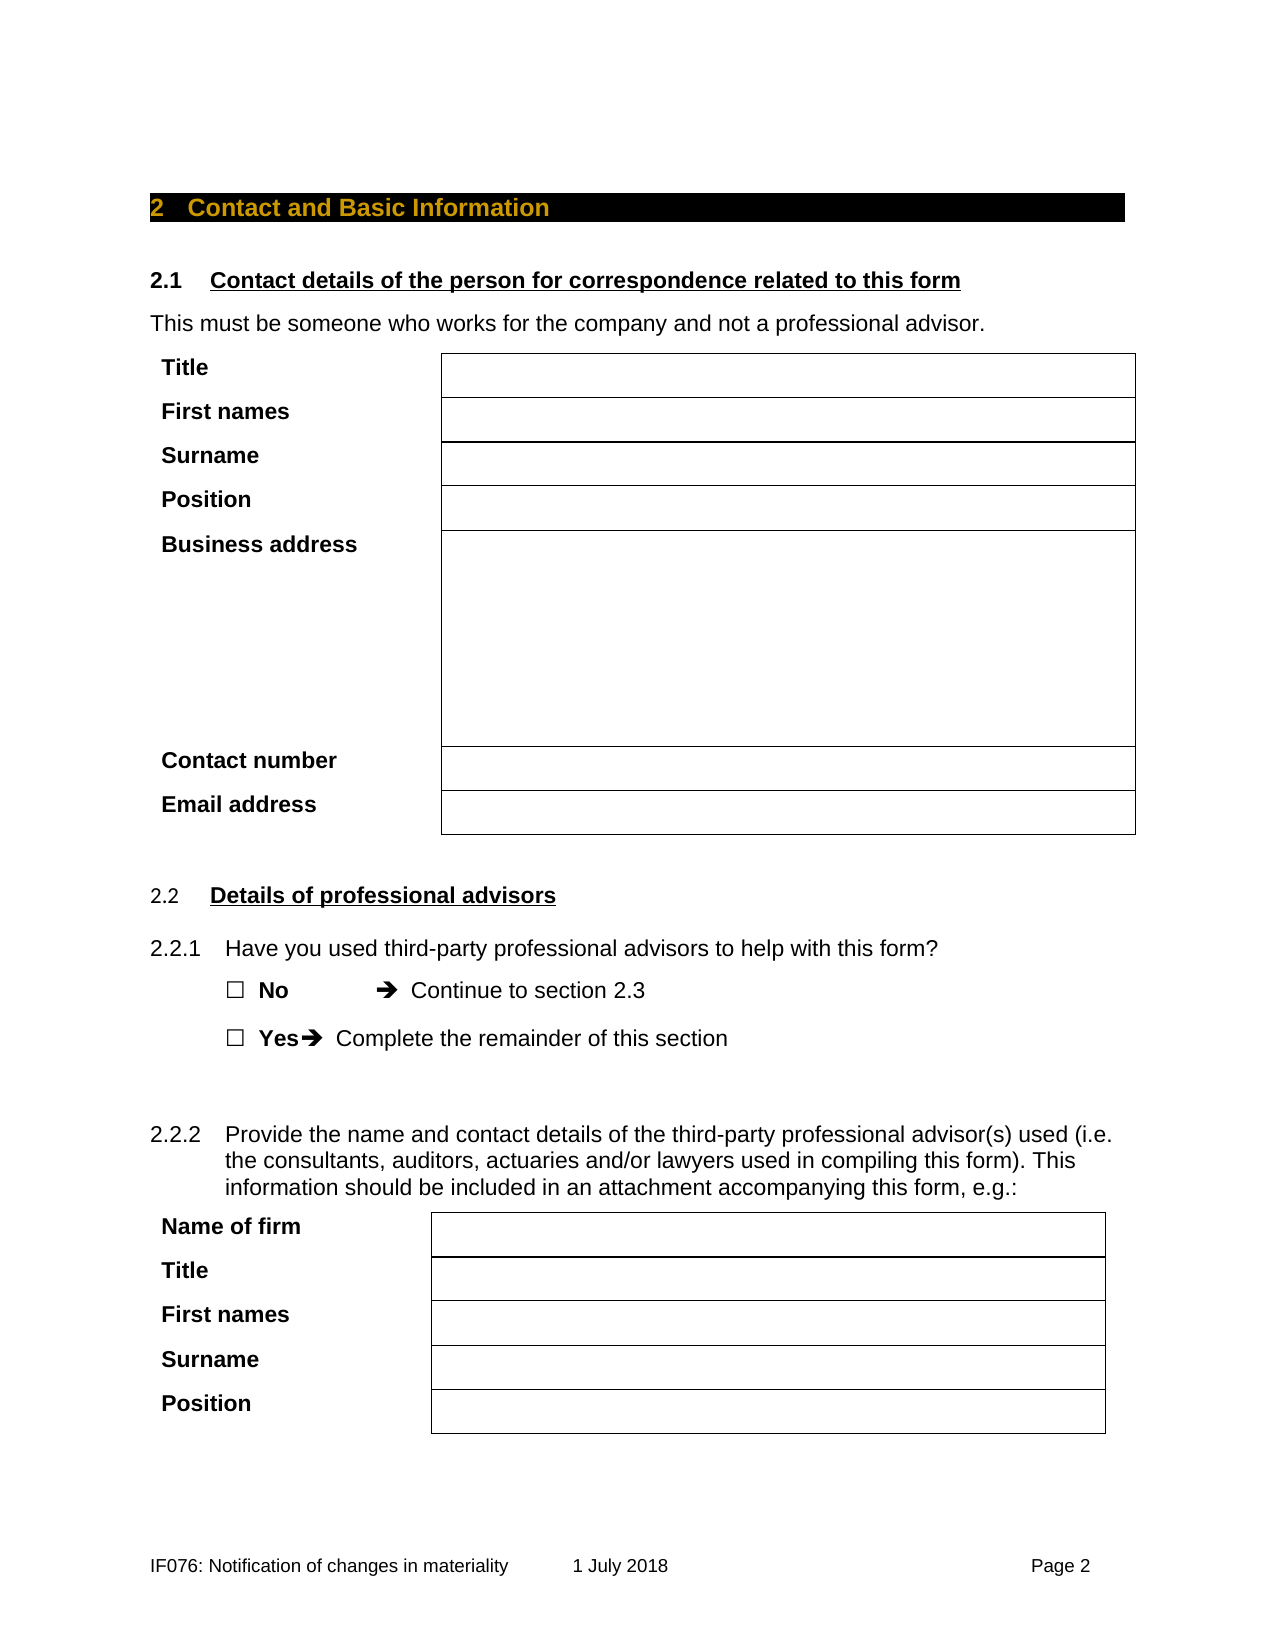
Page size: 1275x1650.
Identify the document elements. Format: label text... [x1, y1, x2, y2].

table_cell [432, 1390, 1105, 1433]
table_cell Email address [150, 790, 441, 834]
table_header [442, 354, 1135, 397]
table_cell First names [150, 397, 441, 441]
table_cell [442, 791, 1135, 834]
table_cell [432, 1301, 1105, 1344]
table_cell [442, 531, 1135, 746]
table_header Name of firm [150, 1212, 431, 1256]
table_cell Position [150, 485, 441, 529]
table_cell Title [150, 1256, 431, 1300]
table_cell [442, 443, 1135, 485]
table_cell Business address [150, 530, 441, 746]
table_cell Surname [150, 1345, 431, 1388]
table_cell First names [150, 1300, 431, 1344]
table_cell [432, 1258, 1105, 1300]
table_cell Contact number [150, 746, 441, 790]
table_cell Position [150, 1389, 431, 1433]
text This must be someone who works for the company and not a professional advisor. [150, 310, 1125, 337]
table_cell Surname [150, 441, 441, 485]
table_cell [442, 486, 1135, 529]
table_header Title [150, 353, 441, 397]
text No Continue to section 2.3 [225, 973, 1125, 1005]
subtitle Provide the name and contact details of the third-party professional advisor(s) used (i.e. the consultants, auditors, actuaries and/or lawyers used in compiling this form). This information should be included in an attachment accompanying this form, e.g.: [150, 1121, 1125, 1200]
subtitle Contact details of the person for correspondence related to this form [150, 267, 1125, 293]
subtitle Contact and Basic Information [150, 193, 1125, 222]
subtitle Have you used third-party professional advisors to help with this form? [150, 935, 1125, 961]
table_cell [442, 398, 1135, 441]
table_cell [442, 747, 1135, 790]
subtitle Details of professional advisors [150, 882, 1125, 910]
text Yes Complete the remainder of this section [225, 1021, 1125, 1053]
table_cell [432, 1346, 1105, 1388]
table_header [432, 1213, 1105, 1256]
